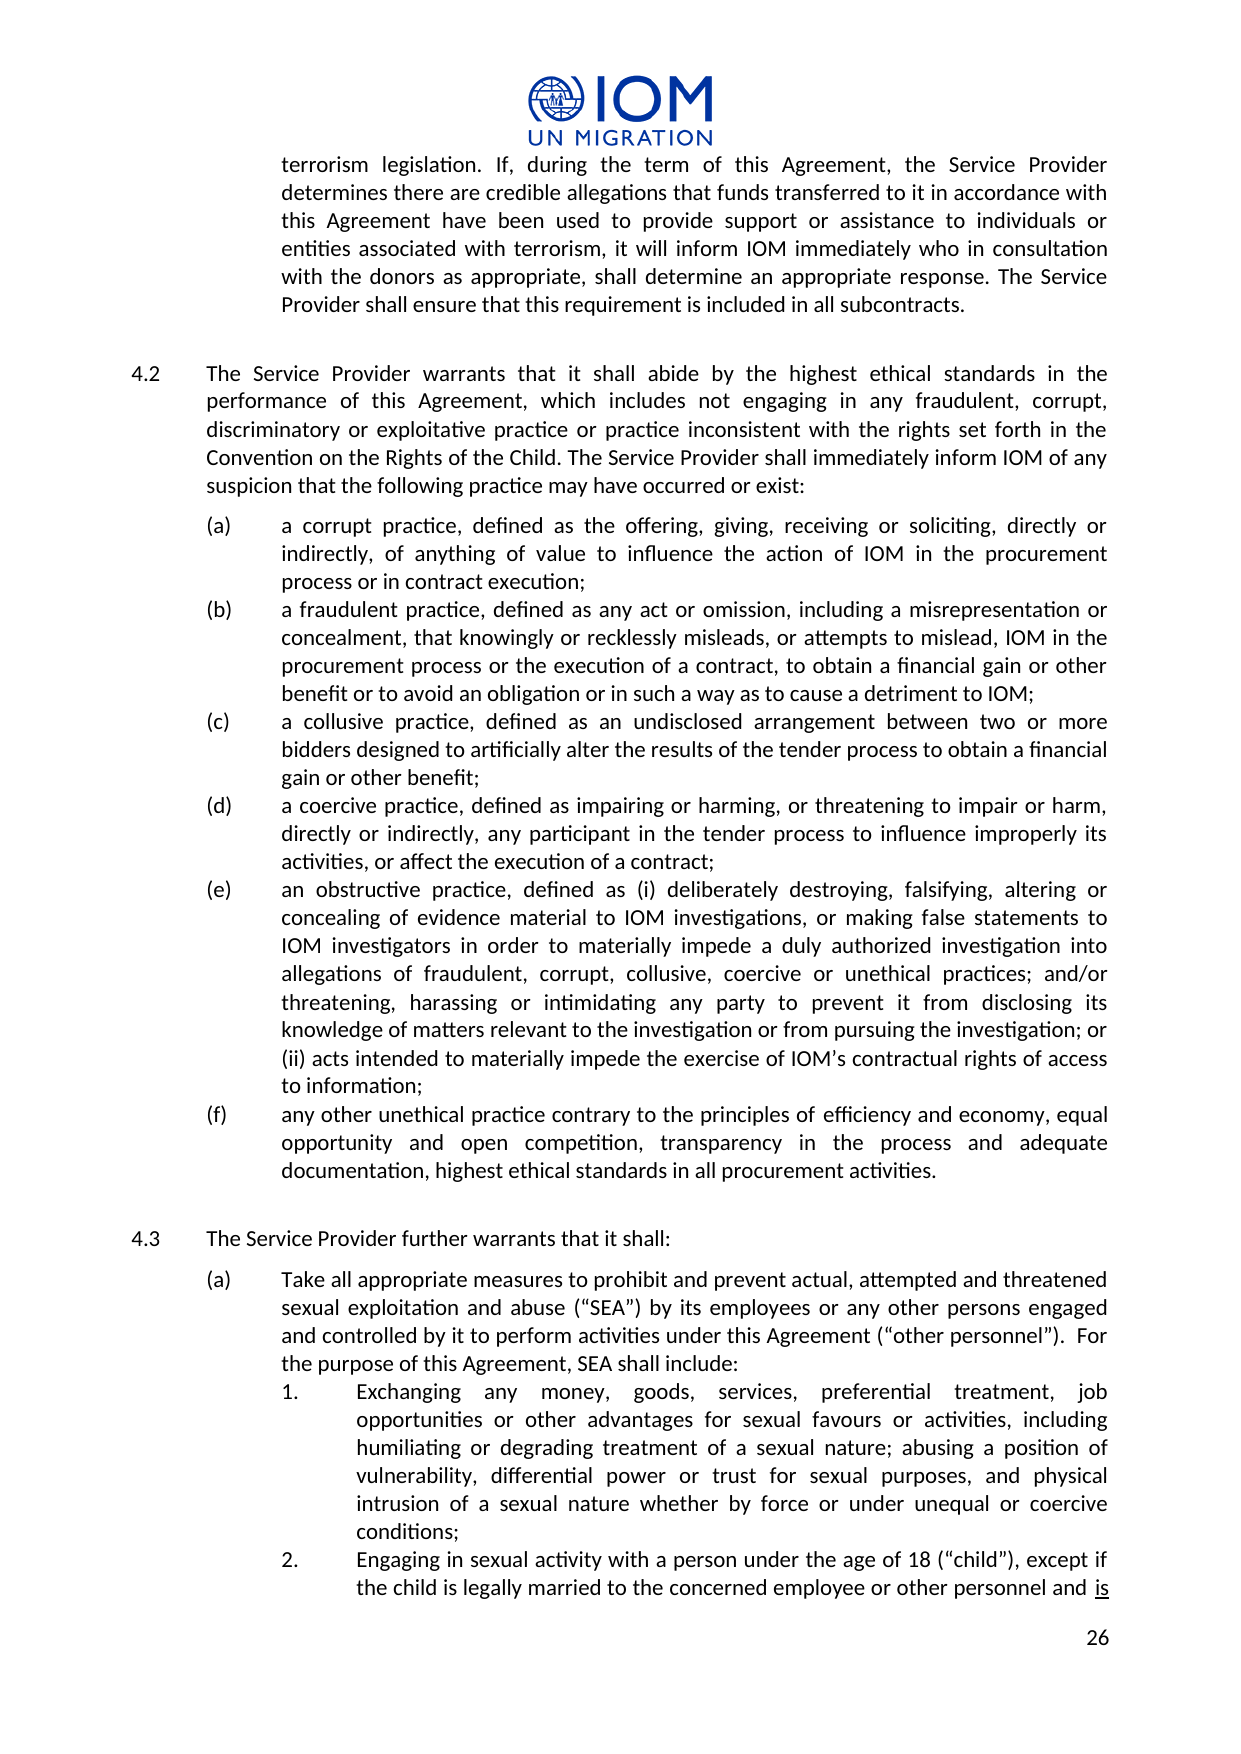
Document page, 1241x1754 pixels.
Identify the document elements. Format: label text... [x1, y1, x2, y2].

list a fraudulent practice, defined as any act or omission, including a misrepresentation or concealment, that knowingly or recklessly misleads, or attempts to mislead, IOM in the procurement process or the execution of a contract, to obtain a financial gain or other benefit or to avoid an obligation or in such a way as to cause a detriment to IOM; [206, 595, 1109, 707]
list a corrupt practice, defined as the offering, giving, receiving or soliciting, directly or indirectly, of anything of value to influence the action of IOM in the procurement process or in contract execution; [206, 511, 1109, 595]
list Take all appropriate measures to prohibit and prevent actual, attempted and threatened sexual exploitation and abuse (“SEA”) by its employees or any other persons engaged and controlled by it to perform activities under this Agreement (“other personnel”). For the purpose of this Agreement, SEA shall include: [206, 1265, 1109, 1377]
picture [524, 75, 716, 147]
text 4.3 The Service Provider further warrants that it shall: [131, 1224, 1109, 1252]
list a coercive practice, defined as impairing or harming, or threatening to impair or harm, directly or indirectly, any participant in the tender process to influence improperly its activities, or affect the execution of a contract; [206, 791, 1109, 876]
list a collusive practice, defined as an undisclosed arrangement between two or more bidders designed to artificially alter the results of the tender process to obtain a financial gain or other benefit; [206, 707, 1109, 791]
list an obstructive practice, defined as (i) deliberately destroying, falsifying, altering or concealing of evidence material to IOM investigations, or making false statements to IOM investigators in order to materially impede a duly authorized investigation into allegations of fraudulent, corrupt, collusive, coercive or unethical practices; and/or threatening, harassing or intimidating any party to prevent it from disclosing its knowledge of matters relevant to the investigation or from pursuing the investigation; or (ii) acts intended to materially impede the exercise of IOM’s contractual rights of access to information; [206, 876, 1109, 1100]
list Exchanging any money, goods, services, preferential treatment, job opportunities or other advantages for sexual favours or activities, including humiliating or degrading treatment of a sexual nature; abusing a position of vulnerability, differential power or trust for sexual purposes, and physical intrusion of a sexual nature whether by force or under unequal or coercive conditions; [281, 1377, 1109, 1545]
list any other unethical practice contrary to the principles of efficiency and economy, equal opportunity and open competition, transparency in the process and adequate documentation, highest ethical standards in all procurement activities. [206, 1100, 1109, 1184]
text 4.2 The Service Provider warrants that it shall abide by the highest ethical standards in the performance of this Agreement, which includes not engaging in any fraudulent, corrupt, discriminatory or exploitative practice or practice inconsistent with the rights set forth in the Convention on the Rights of the Child. The Service Provider shall immediately inform IOM of any suspicion that the following practice may have occurred or exist: [131, 359, 1109, 499]
